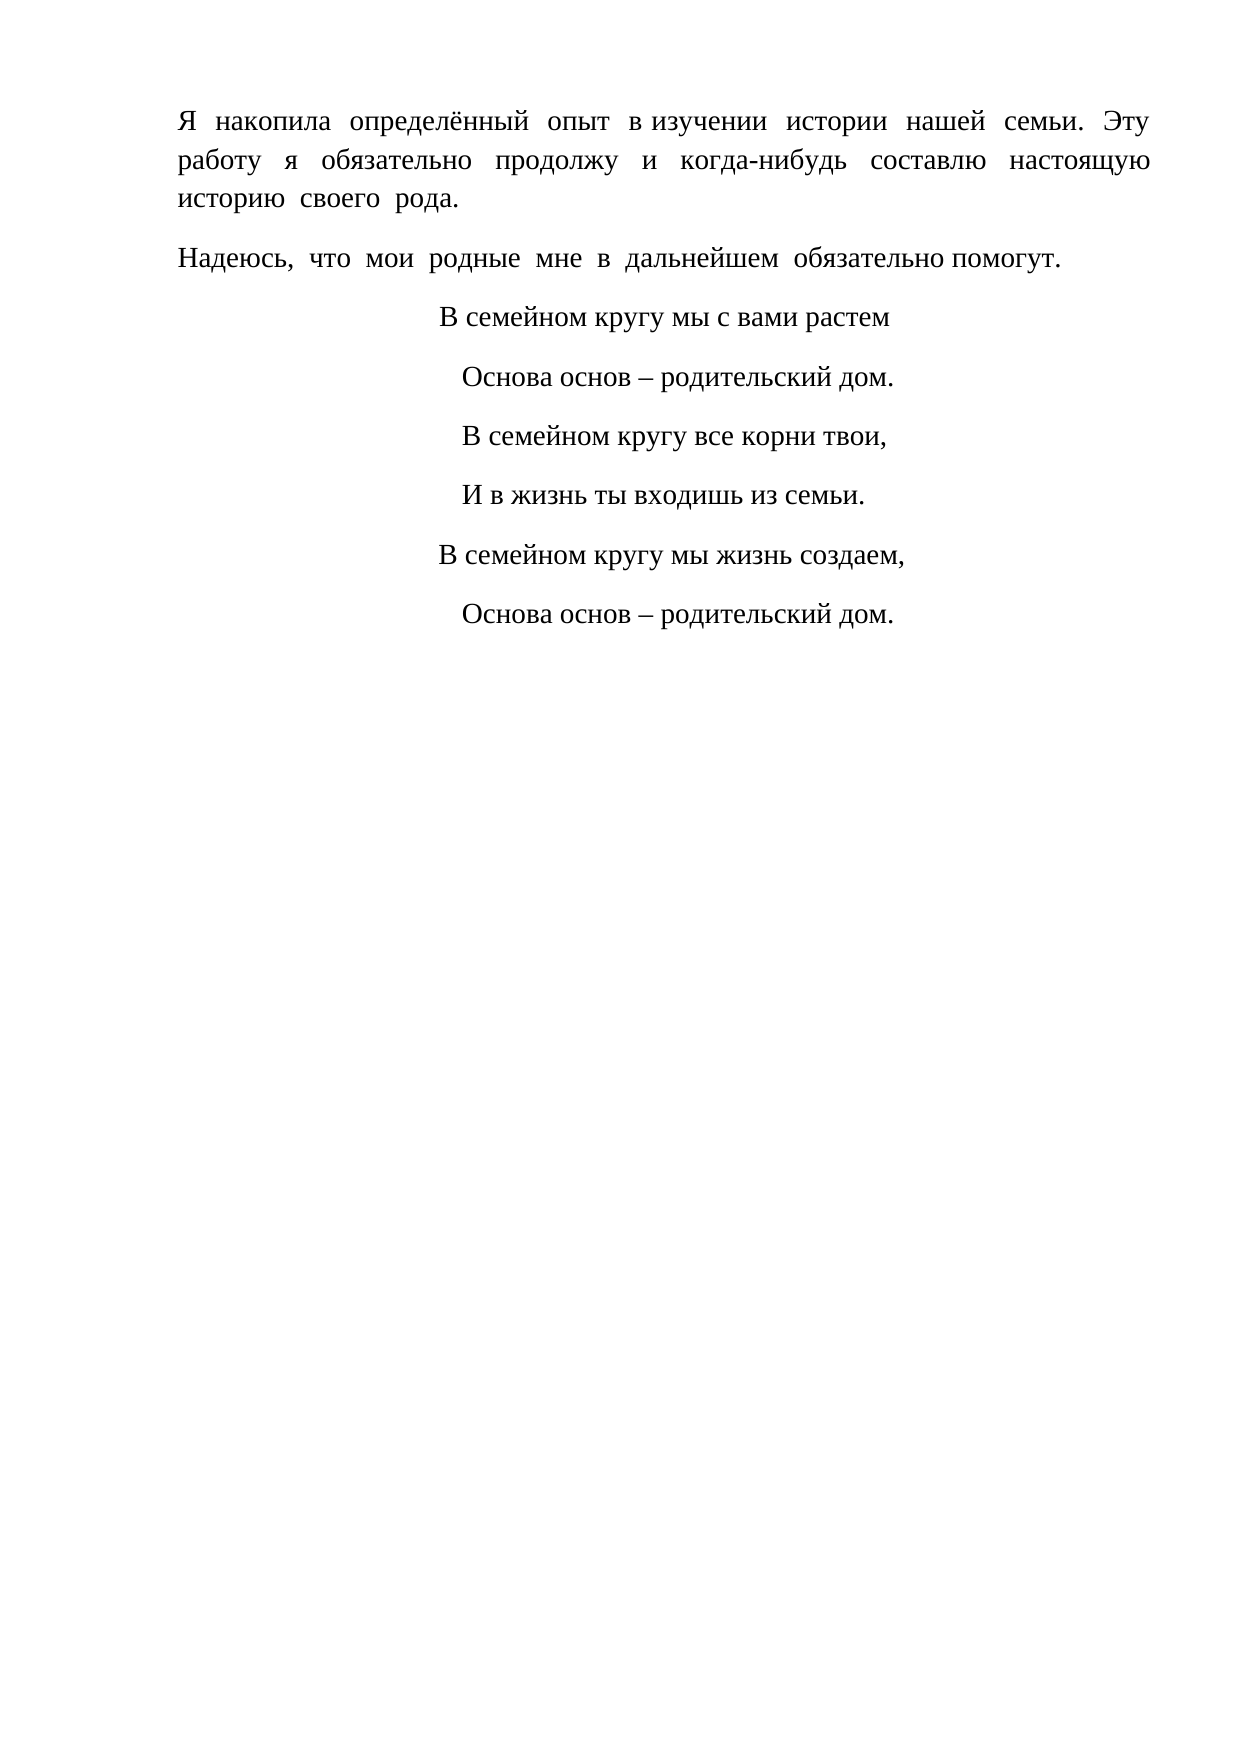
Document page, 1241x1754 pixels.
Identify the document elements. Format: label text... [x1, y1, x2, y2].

text В семейном кругу мы с вами растем [177, 299, 1152, 333]
text И в жизнь ты входишь из семьи. [177, 477, 1152, 511]
text Основа основ – родительский дом. [177, 359, 1152, 392]
text В семейном кругу мы жизнь создаем, [177, 537, 1152, 570]
text Основа основ – родительский дом. [177, 596, 1152, 630]
text Надеюсь, что мои родные мне в дальнейшем обязательно помогут. [177, 240, 1152, 273]
text В семейном кругу все корни твои, [177, 418, 1152, 452]
text Я накопила определённый опыт в изучении истории нашей семьи. Эту работу я обязательно продолжу и когда-нибудь составлю настоящую историю своего рода. [177, 103, 1152, 214]
